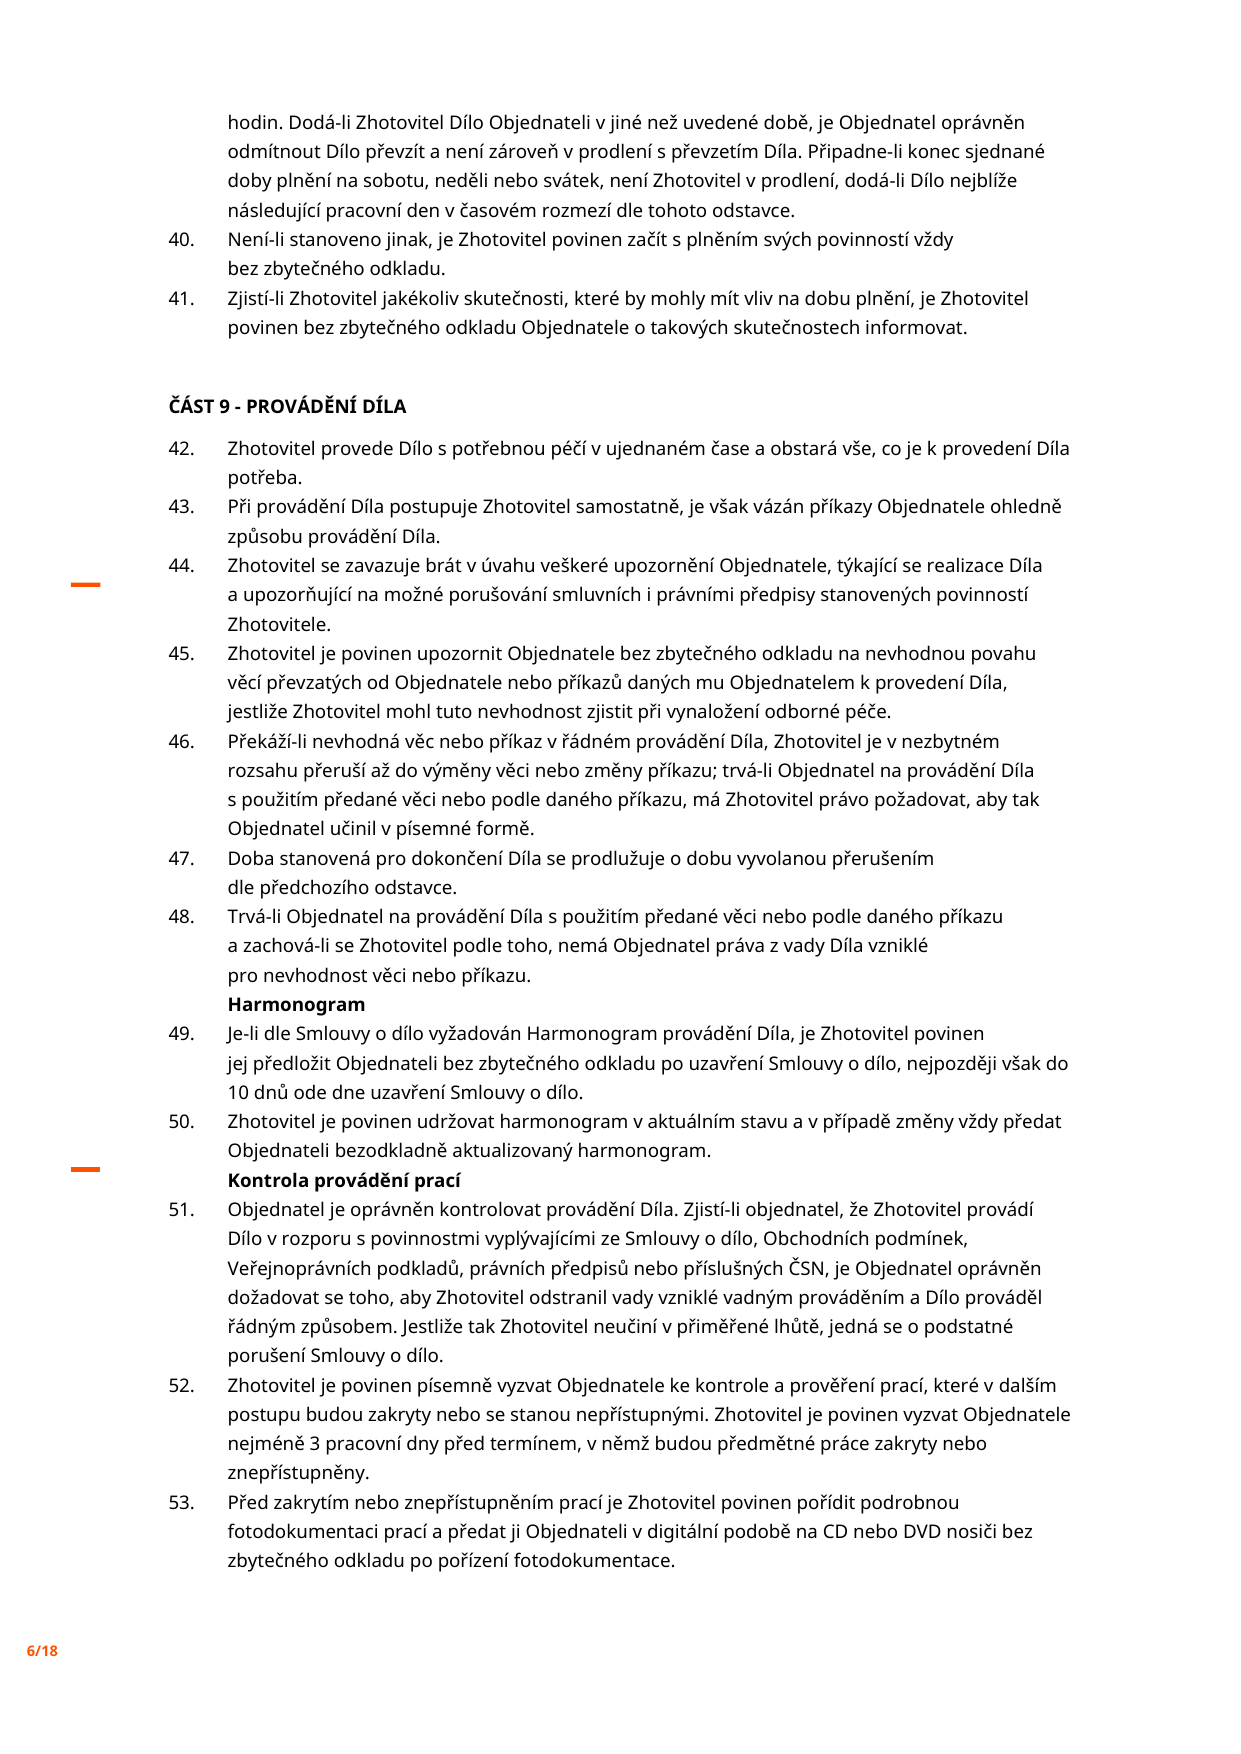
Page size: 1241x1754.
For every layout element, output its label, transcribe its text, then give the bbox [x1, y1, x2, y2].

list PROVÁDĚNÍ DÍLA [168, 393, 1072, 419]
text Harmonogram [227, 991, 1072, 1017]
list Trvá-li Objednatel na provádění Díla s použitím předané věci nebo podle daného příkazu a zachová-li se Zhotovitel podle toho, nemá Objednatel práva z vady Díla vzniklé pro nevhodnost věci nebo příkazu. [168, 903, 1072, 988]
list Doba stanovená pro dokončení Díla se prodlužuje o dobu vyvolanou přerušením dle předchozího odstavce. [168, 845, 1072, 900]
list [168, 109, 1072, 223]
list Objednatel je oprávněn kontrolovat provádění Díla. Zjistí-li objednatel, že Zhotovitel provádí Dílo v rozporu s povinnostmi vyplývajícími ze Smlouvy o dílo, Obchodních podmínek, Veřejnoprávních podkladů, právních předpisů nebo příslušných ČSN, je Objednatel oprávněn dožadovat se toho, aby Zhotovitel odstranil vady vzniklé vadným prováděním a Dílo prováděl řádným způsobem. Jestliže tak Zhotovitel neučiní v přiměřené lhůtě, jedná se o podstatné porušení Smlouvy o dílo. [168, 1196, 1072, 1368]
list Je-li dle Smlouvy o dílo vyžadován Harmonogram provádění Díla, je Zhotovitel povinen jej předložit Objednateli bez zbytečného odkladu po uzavření Smlouvy o dílo, nejpozději však do 10 dnů ode dne uzavření Smlouvy o dílo. [168, 1021, 1072, 1105]
list Před zakrytím nebo znepřístupněním prací je Zhotovitel povinen pořídit podrobnou fotodokumentaci prací a předat ji Objednateli v digitální podobě na CD nebo DVD nosiči bez zbytečného odkladu po pořízení fotodokumentace. [168, 1489, 1072, 1573]
list Zhotovitel je povinen písemně vyzvat Objednatele ke kontrole a prověření prací, které v dalším postupu budou zakryty nebo se stanou nepřístupnými. Zhotovitel je povinen vyzvat Objednatele nejméně 3 pracovní dny před termínem, v němž budou předmětné práce zakryty nebo znepřístupněny. [168, 1372, 1072, 1485]
text Kontrola provádění prací [227, 1167, 1072, 1192]
list Zjistí-li Zhotovitel jakékoliv skutečnosti, které by mohly mít vliv na dobu plnění, je Zhotovitel povinen bez zbytečného odkladu Objednatele o takových skutečnostech informovat. [168, 285, 1072, 340]
list Není-li stanoveno jinak, je Zhotovitel povinen začít s plněním svých povinností vždy bez zbytečného odkladu. [168, 226, 1072, 281]
list Při provádění Díla postupuje Zhotovitel samostatně, je však vázán příkazy Objednatele ohledně způsobu provádění Díla. [168, 494, 1072, 548]
list Zhotovitel je povinen upozornit Objednatele bez zbytečného odkladu na nevhodnou povahu věcí převzatých od Objednatele nebo příkazů daných mu Objednatelem k provedení Díla, jestliže Zhotovitel mohl tuto nevhodnost zjistit při vynaložení odborné péče. [168, 640, 1072, 724]
list Zhotovitel je povinen udržovat harmonogram v aktuálním stavu a v případě změny vždy předat Objednateli bezodkladně aktualizovaný harmonogram. [168, 1108, 1072, 1163]
list Překáží-li nevhodná věc nebo příkaz v řádném provádění Díla, Zhotovitel je v nezbytném rozsahu přeruší až do výměny věci nebo změny příkazu; trvá-li Objednatel na provádění Díla s použitím předané věci nebo podle daného příkazu, má Zhotovitel právo požadovat, aby tak Objednatel učinil v písemné formě. [168, 728, 1072, 841]
list Zhotovitel provede Dílo s potřebnou péčí v ujednaném čase a obstará vše, co je k provedení Díla potřeba. [168, 435, 1072, 490]
list Zhotovitel se zavazuje brát v úvahu veškeré upozornění Objednatele, týkající se realizace Díla a upozorňující na možné porušování smluvních i právními předpisy stanovených povinností Zhotovitele. [168, 552, 1072, 636]
